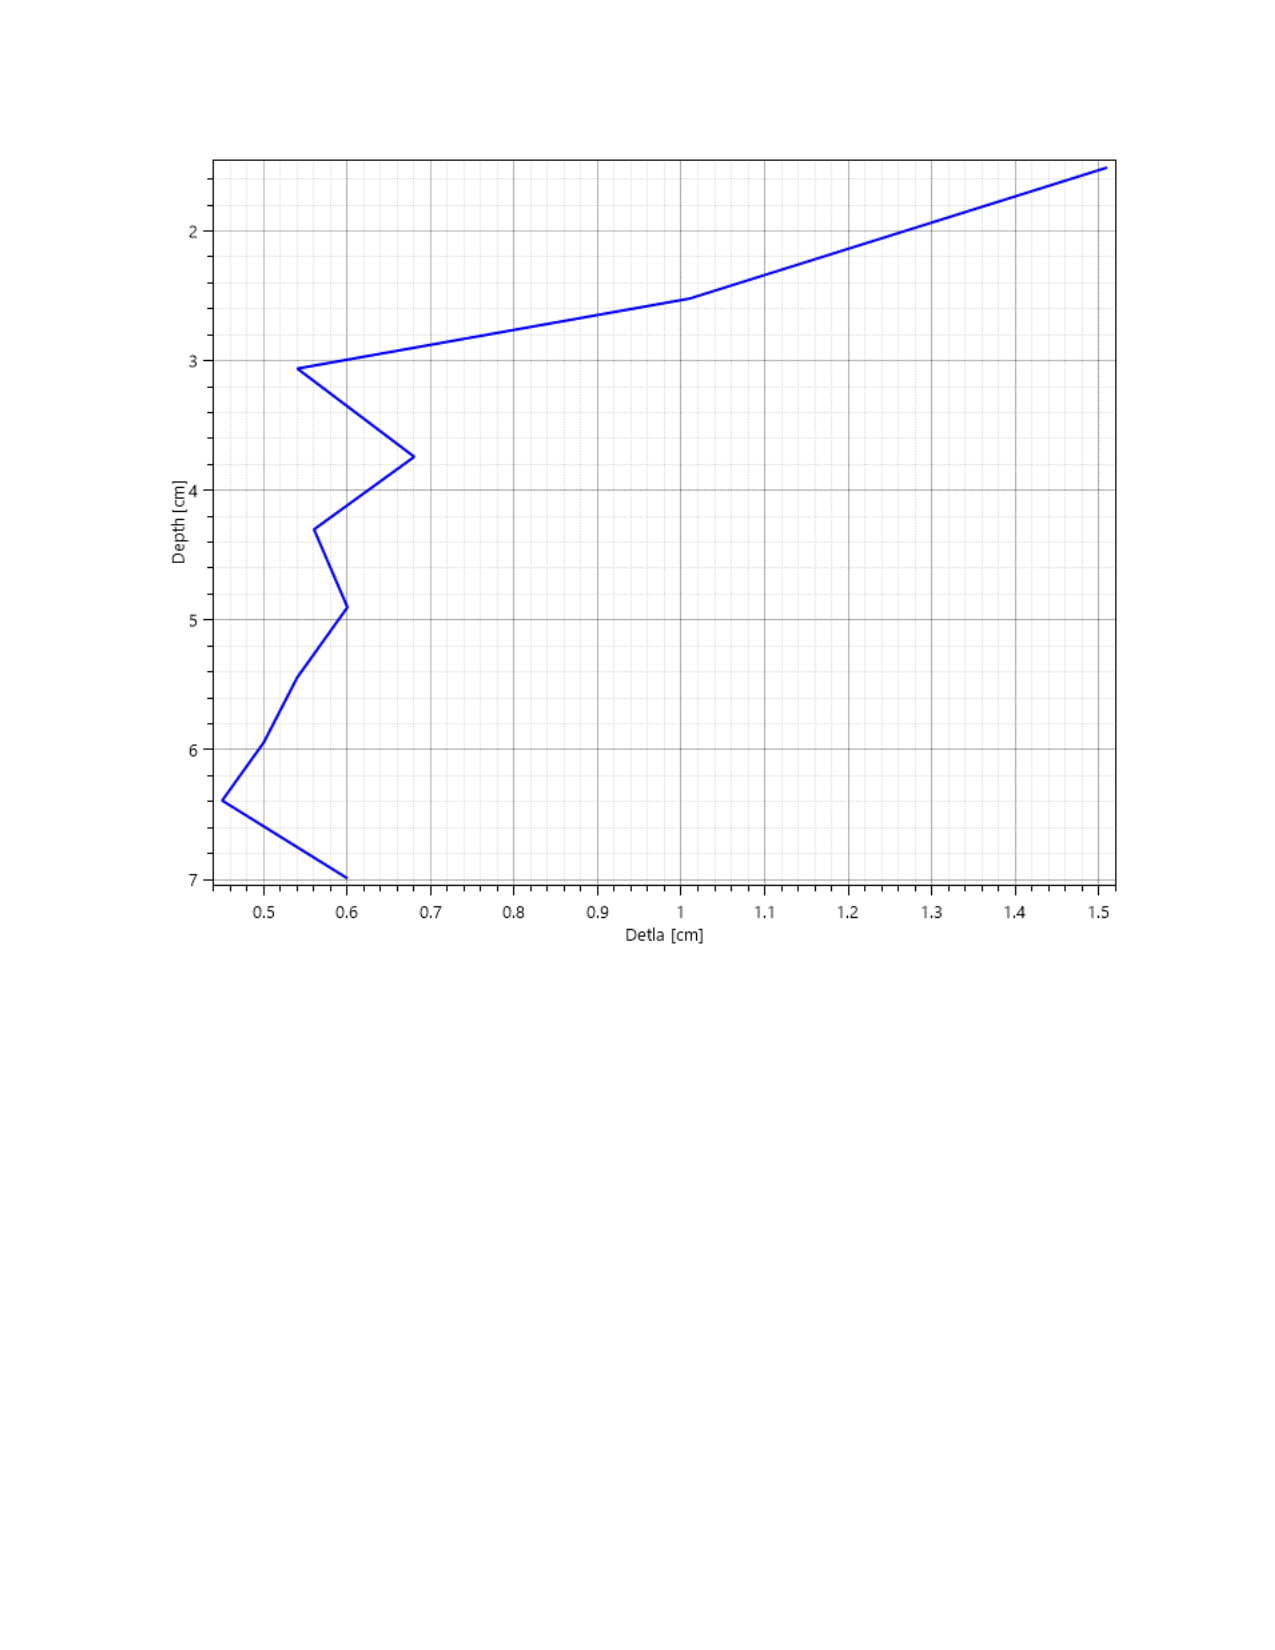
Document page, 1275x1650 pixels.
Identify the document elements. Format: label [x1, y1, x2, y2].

picture [150, 150, 1125, 961]
